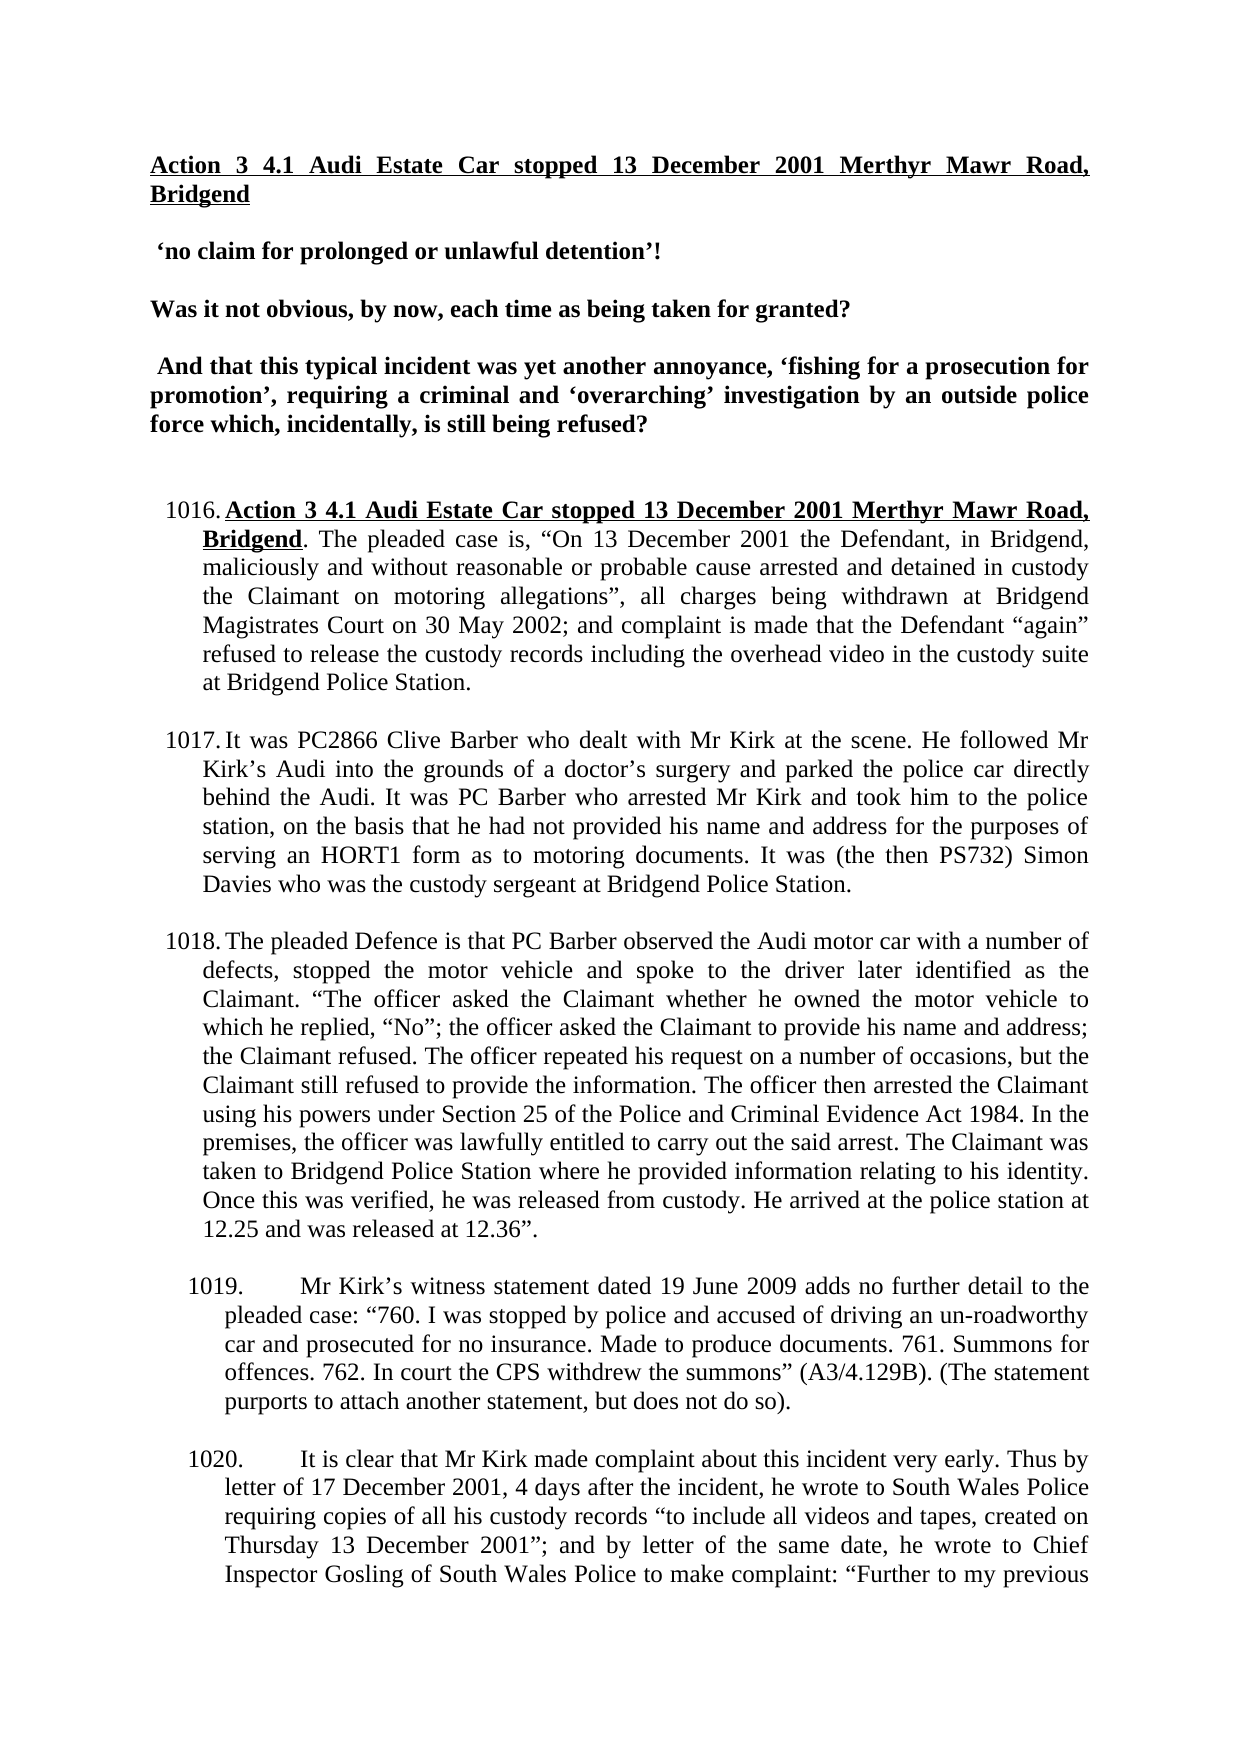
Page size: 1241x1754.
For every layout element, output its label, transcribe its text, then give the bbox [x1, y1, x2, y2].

text Action 3 4.1 Audi Estate Car stopped 13 December 2001 Merthyr Mawr Road, Bridgend [150, 176, 1090, 207]
list It was PC2866 Clive Barber who dealt with Mr Kirk at the scene. He followed Mr Kirk’s Audi into the grounds of a doctor’s surgery and parked the police car directly behind the Audi. It was PC Barber who arrested Mr Kirk and took him to the police station, on the basis that he had not provided his name and address for the purposes of serving an HORT1 form as to motoring documents. It was (the then PS732) Simon Davies who was the custody sergeant at Bridgend Police Station. [165, 725, 1090, 897]
text Was it not obvious, by now, each time as being taken for granted? [150, 294, 1090, 322]
list The pleaded Defence is that PC Barber observed the Audi motor car with a number of defects, stopped the motor vehicle and spoke to the driver later identified as the Claimant. “The officer asked the Claimant whether he owned the motor vehicle to which he replied, “No”; the officer asked the Claimant to provide his name and address; the Claimant refused. The officer repeated his request on a number of occasions, but the Claimant still refused to provide the information. The officer then arrested the Claimant using his powers under Section 25 of the Police and Criminal Evidence Act 1984. In the premises, the officer was lawfully entitled to carry out the said arrest. The Claimant was taken to Bridgend Police Station where he provided information relating to his identity. Once this was verified, he was released from custody. He arrived at the police station at 12.25 and was released at 12.36”. [165, 926, 1090, 1242]
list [187, 1444, 1090, 1587]
text ‘no claim for prolonged or unlawful detention’! [150, 236, 1090, 265]
text And that this typical incident was yet another annoyance, ‘fishing for a prosecution for promotion’, requiring a criminal and ‘overarching’ investigation by an outside police force which, incidentally, is still being refused? [150, 351, 1090, 437]
list Mr Kirk’s witness statement dated 19 June 2009 adds no further detail to the pleaded case: “760. I was stopped by police and accused of driving an un-roadworthy car and prosecuted for no insurance. Made to produce documents. 761. Summons for offences. 762. In court the CPS withdrew the summons” (A3/4.129B). (The statement purports to attach another statement, but does not do so). [187, 1271, 1090, 1415]
text Action 3 4.1 Audi Estate Car stopped 13 December 2001 Merthyr Mawr Road, Bridgend [150, 150, 1090, 175]
list Action 3 4.1 Audi Estate Car stopped 13 December 2001 Merthyr Mawr Road, Bridgend. The pleaded case is, “On 13 December 2001 the Defendant, in Bridgend, maliciously and without reasonable or probable cause arrested and detained in custody the Claimant on motoring allegations”, all charges being withdrawn at Bridgend Magistrates Court on 30 May 2002; and complaint is made that the Defendant “again” refused to release the custody records including the overhead video in the custody suite at Bridgend Police Station. [165, 495, 1090, 696]
